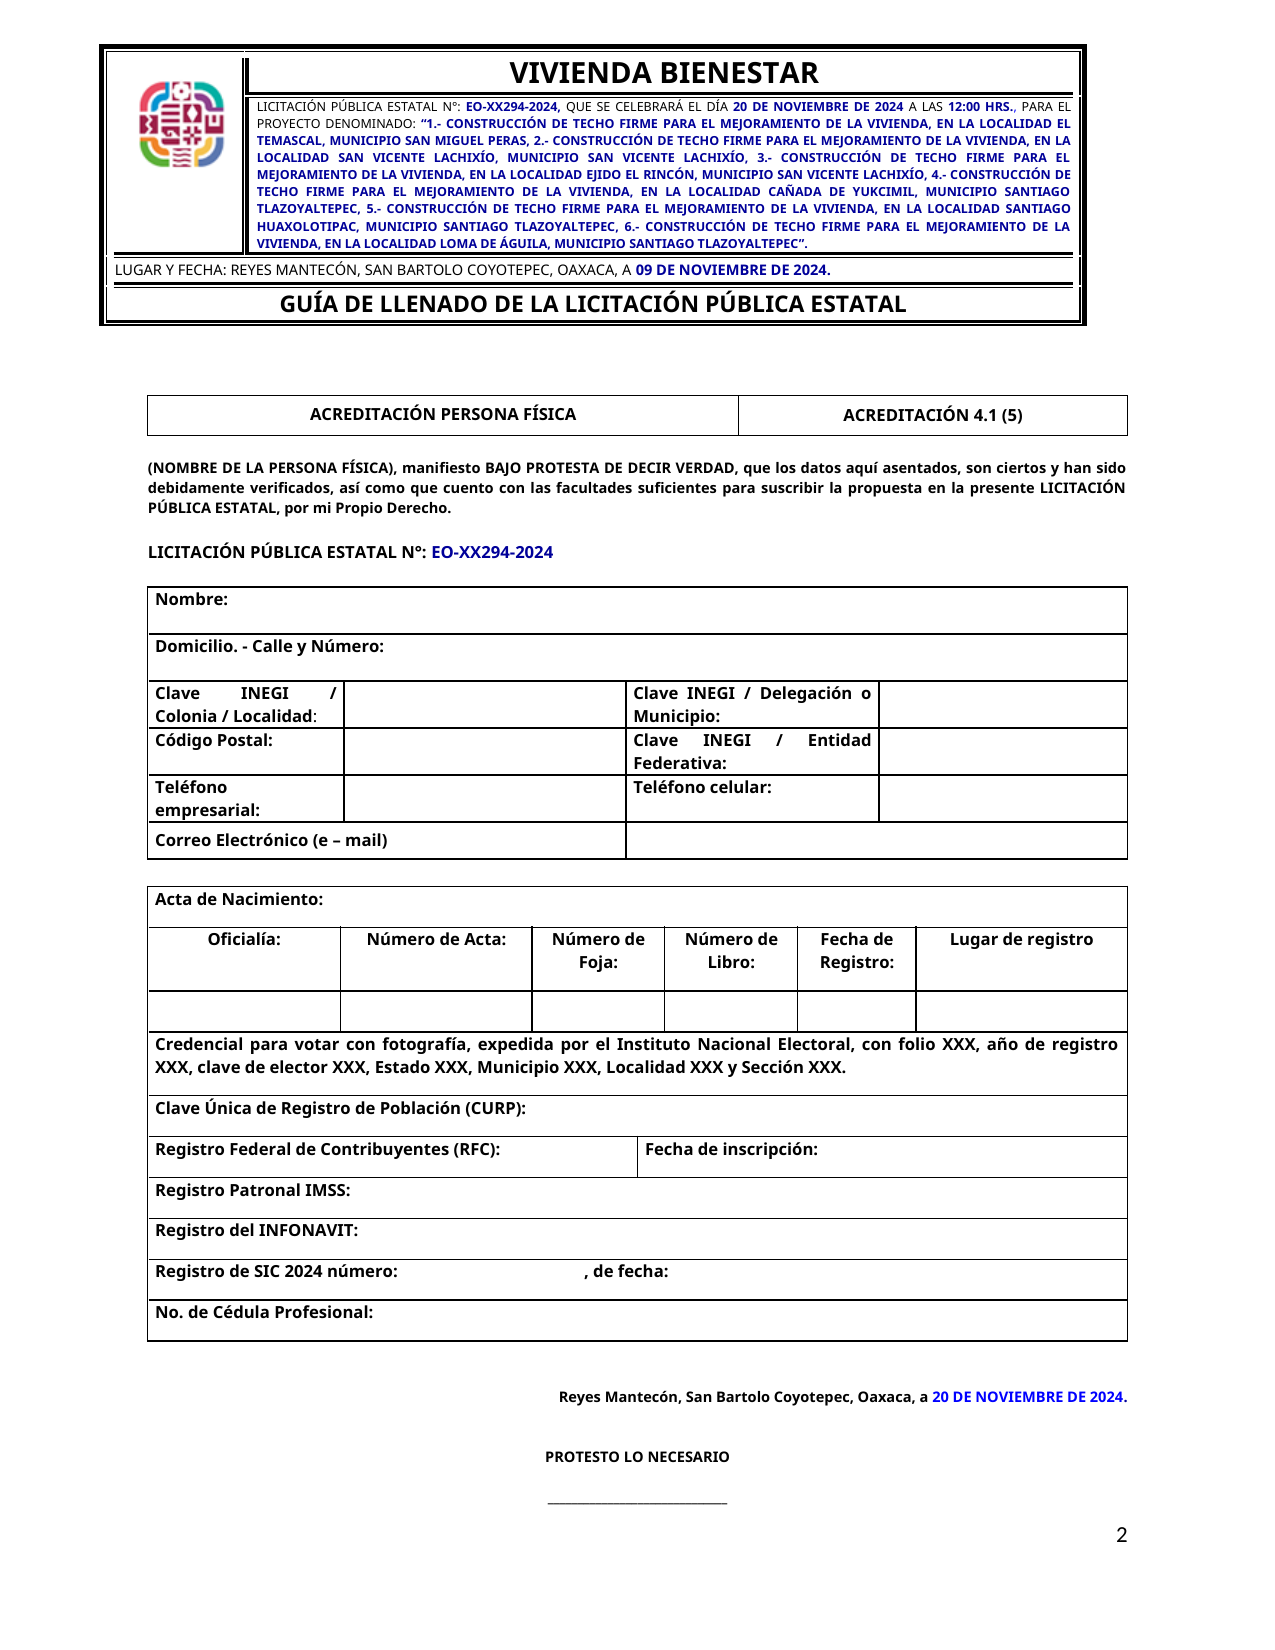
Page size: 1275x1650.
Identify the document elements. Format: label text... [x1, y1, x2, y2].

table_cell [627, 823, 1127, 858]
table_cell [880, 682, 1127, 727]
table_cell Clave INEGI / Delegación o Municipio: [627, 682, 878, 727]
table_cell [341, 992, 531, 1031]
table_cell Oficialía: [148, 928, 340, 990]
table_cell Registro Federal de Contribuyentes (RFC): [148, 1137, 637, 1177]
table_cell Código Postal: [148, 728, 343, 774]
table_cell Credencial para votar con fotografía, expedida por el Instituto Nacional Electoral, con folio XXX, año de registro XXX, clave de elector XXX, Estado XXX, Municipio XXX, Localidad XXX y Sección XXX. [148, 1032, 1127, 1095]
table_cell Fecha de Registro: [798, 928, 915, 990]
table_cell Registro de SIC 2024 número: , de fecha: [148, 1260, 1127, 1299]
table_cell Clave INEGI / Entidad Federativa: [627, 729, 878, 774]
table_header ACREDITACIÓN PERSONA FÍSICA [148, 396, 738, 435]
table_header Nombre: [148, 588, 1127, 633]
table_cell [345, 776, 625, 821]
text ______________________________ [148, 1487, 1127, 1507]
picture [128, 73, 235, 173]
text Reyes Mantecón, San Bartolo Coyotepec, Oaxaca, a 20 DE NOVIEMBRE DE 2024. [148, 1387, 1127, 1407]
table_cell Número de Foja: [533, 928, 664, 990]
text PROTESTO LO NECESARIO [148, 1447, 1127, 1467]
table_cell Clave Única de Registro de Población (CURP): [148, 1096, 1127, 1136]
table_cell Registro del INFONAVIT: [148, 1219, 1127, 1258]
table_cell Fecha de inscripción: [638, 1137, 1127, 1177]
table_cell Registro Patronal IMSS: [148, 1178, 1127, 1217]
table_cell [345, 682, 625, 727]
text LICITACIÓN PÚBLICA ESTATAL N°: EO-XX294-2024 [148, 541, 1127, 563]
table_cell [880, 729, 1127, 774]
table_cell Lugar de registro [917, 928, 1127, 990]
table_cell [533, 992, 664, 1031]
table_cell Clave INEGI / Colonia / Localidad: [148, 681, 343, 727]
table_cell [345, 729, 625, 774]
table_cell Teléfono celular: [627, 776, 878, 821]
table_cell [880, 776, 1127, 821]
table_cell [798, 992, 915, 1031]
table_cell [917, 992, 1127, 1031]
table_cell Número de Libro: [665, 928, 797, 990]
table_cell Número de Acta: [341, 928, 531, 990]
table_cell Teléfono empresarial: [148, 775, 343, 821]
table_header Acta de Nacimiento: [148, 887, 1127, 926]
table_cell Correo Electrónico (e – mail) [148, 822, 625, 858]
text (NOMBRE DE LA PERSONA FÍSICA), manifiesto BAJO PROTESTA DE DECIR VERDAD, que los datos aquí asentados, son ciertos y han sido debidamente verificados, así como que cuento con las facultades suficientes para suscribir la propuesta en la presente LICITACIÓN PÚBLICA ESTATAL, por mi Propio Derecho. [148, 458, 1127, 518]
table_header ACREDITACIÓN 4.1 (5) [739, 396, 1127, 435]
table_cell [148, 991, 340, 1031]
table_cell Domicilio. - Calle y Número: [148, 634, 1127, 680]
table_cell [665, 992, 797, 1031]
table_cell No. de Cédula Profesional: [148, 1300, 1127, 1340]
